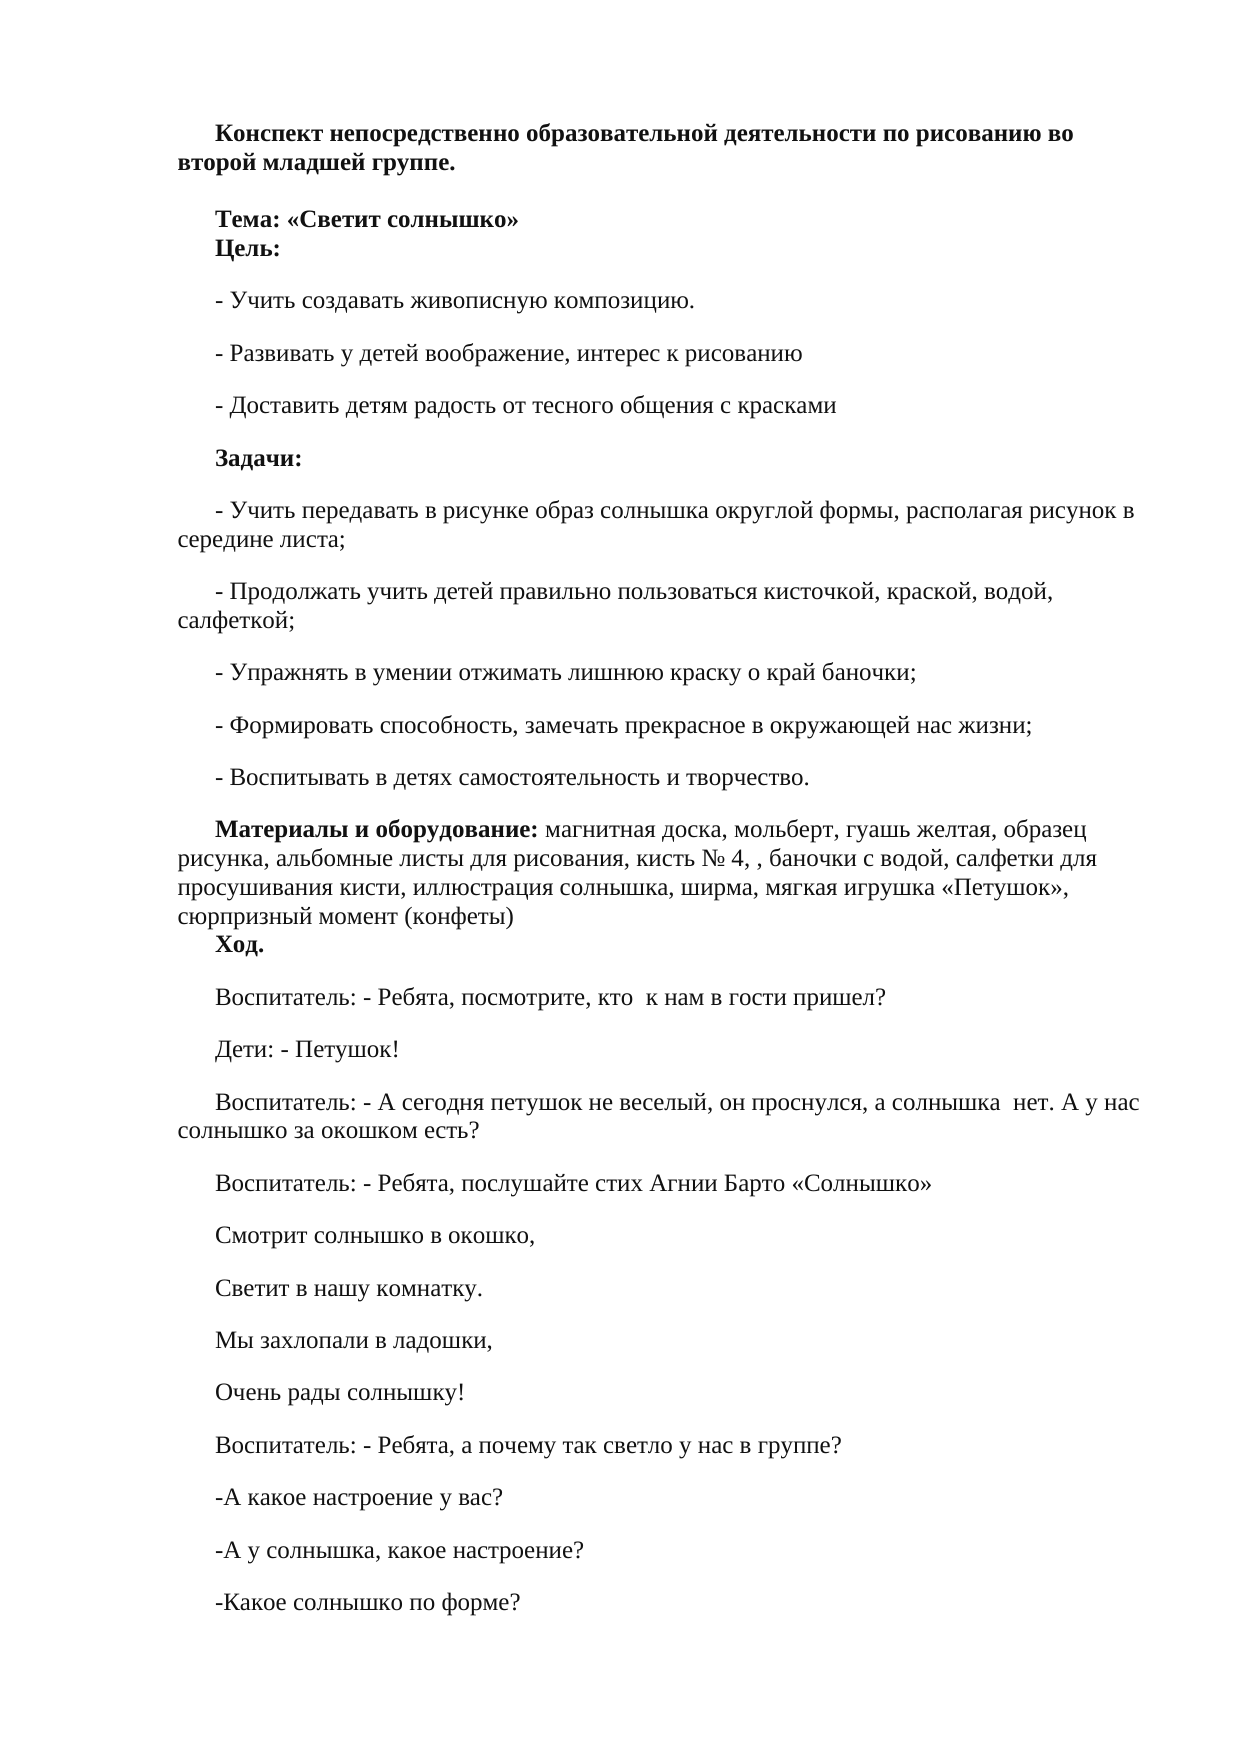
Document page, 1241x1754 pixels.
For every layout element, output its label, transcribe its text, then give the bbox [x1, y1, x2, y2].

text Очень рады солнышку! [177, 1377, 1152, 1406]
text -А у солнышка, какое настроение? [177, 1535, 1152, 1563]
text - Формировать способность, замечать прекрасное в окружающей нас жизни; [177, 710, 1152, 738]
text Цель: [177, 233, 1152, 262]
text - Доставить детям радость от тесного общения с красками [177, 390, 1152, 419]
text Конспект непосредственно образовательной деятельности по рисованию во второй младшей группе. [177, 118, 1152, 176]
text - Развивать у детей воображение, интерес к рисованию [177, 338, 1152, 367]
text - Воспитывать в детях самостоятельность и творчество. [177, 762, 1152, 791]
text - Учить создавать живописную композицию. [177, 286, 1152, 314]
text -Какое солнышко по форме? [177, 1587, 1152, 1616]
text Материалы и оборудование: магнитная доска, мольберт, гуашь желтая, образец рисунка, альбомные листы для рисования, кисть № 4, , баночки с водой, салфетки для просушивания кисти, иллюстрация солнышка, ширма, мягкая игрушка «Петушок», сюрпризный момент (конфеты) [177, 814, 1152, 929]
text Ход. [177, 929, 1152, 958]
text Смотрит солнышко в окошко, [177, 1220, 1152, 1249]
text Задачи: [177, 443, 1152, 471]
text Воспитатель: - Ребята, посмотрите, кто к нам в гости пришел? [177, 982, 1152, 1011]
text Воспитатель: - Ребята, послушайте стих Агнии Барто «Солнышко» [177, 1168, 1152, 1197]
text Воспитатель: - А сегодня петушок не веселый, он проснулся, а солнышка нет. А у нас солнышко за окошком есть? [177, 1087, 1152, 1144]
text -А какое настроение у вас? [177, 1482, 1152, 1511]
text Воспитатель: - Ребята, а почему так светло у нас в группе? [177, 1430, 1152, 1459]
text - Учить передавать в рисунке образ солнышка округлой формы, располагая рисунок в середине листа; [177, 495, 1152, 553]
text Тема: «Светит солнышко» [177, 204, 1152, 233]
text Дети: - Петушок! [177, 1034, 1152, 1063]
text - Упражнять в умении отжимать лишнюю краску о край баночки; [177, 657, 1152, 686]
text Мы захлопали в ладошки, [177, 1325, 1152, 1354]
text Светит в нашу комнатку. [177, 1273, 1152, 1301]
text - Продолжать учить детей правильно пользоваться кисточкой, краской, водой, салфеткой; [177, 576, 1152, 634]
